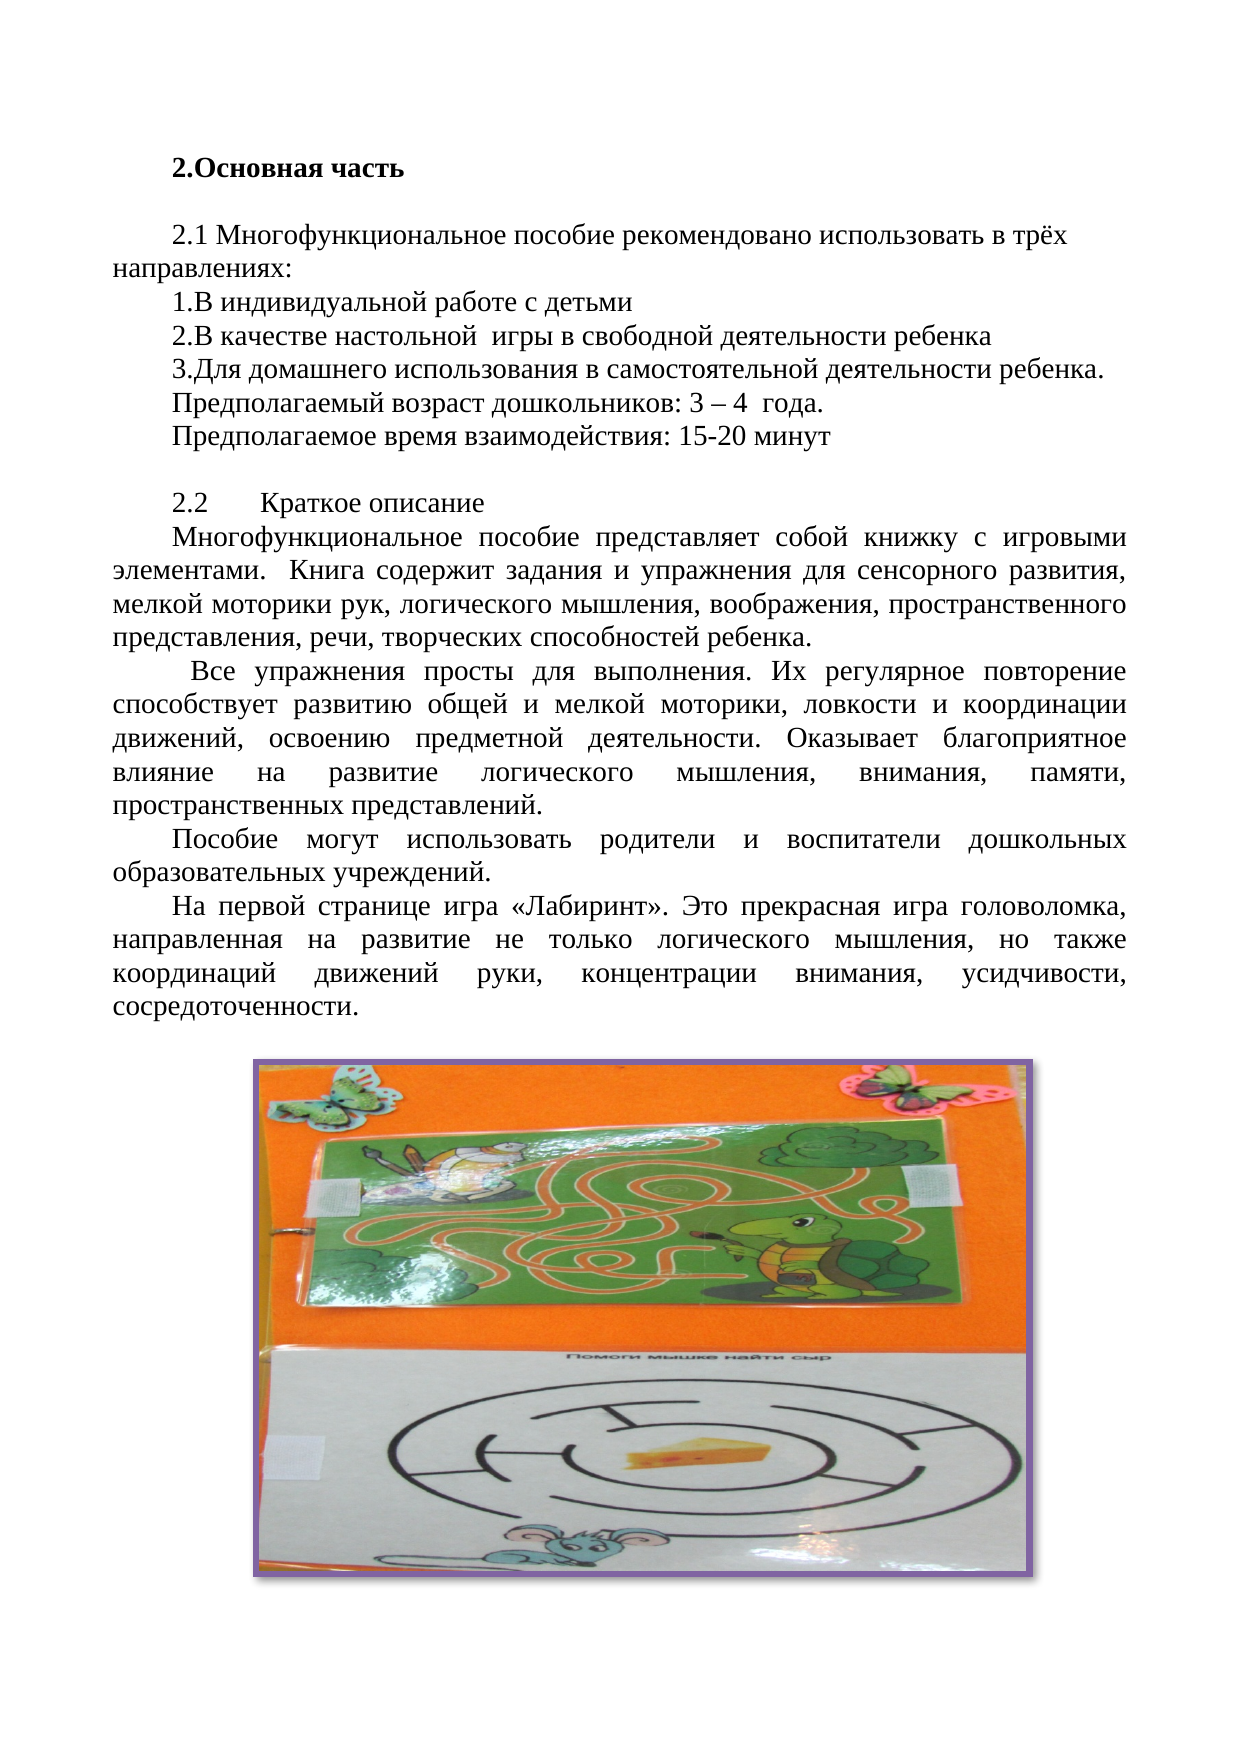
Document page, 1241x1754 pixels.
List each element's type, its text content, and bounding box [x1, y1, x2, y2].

list 1.В индивидуальной работе с детьми [112, 284, 1128, 318]
list Предполагаемое время взаимодействия: 15-20 минут [112, 418, 1128, 452]
text На первой странице игра «Лабиринт». Это прекрасная игра головоломка, направленная на развитие не только логического мышления, но также координаций движений руки, концентрации внимания, усидчивости, сосредоточенности. [112, 888, 1128, 1022]
list Предполагаемый возраст дошкольников: 3 – 4 года. [112, 385, 1128, 418]
list Краткое описание [112, 485, 1128, 519]
list 3.Для домашнего использования в самостоятельной деятельности ребенка. [112, 351, 1128, 385]
text Пособие могут использовать родители и воспитатели дошкольных образовательных учреждений. [112, 821, 1128, 888]
picture [259, 1065, 1026, 1571]
list Многофункциональное пособие представляет собой книжку с игровыми элементами. Книга содержит задания и упражнения для сенсорного развития, мелкой моторики рук, логического мышления, воображения, пространственного представления, речи, творческих способностей ребенка. [112, 519, 1128, 653]
list 2.1 Многофункциональное пособие рекомендовано использовать в трёх направлениях: [112, 217, 1128, 284]
text Все упражнения просты для выполнения. Их регулярное повторение способствует развитию общей и мелкой моторики, ловкости и координации движений, освоению предметной деятельности. Оказывает благоприятное влияние на развитие логического мышления, внимания, памяти, пространственных представлений. [112, 653, 1128, 821]
list 2.В качестве настольной игры в свободной деятельности ребенка [112, 318, 1128, 351]
list 2.Основная часть [112, 150, 1128, 183]
